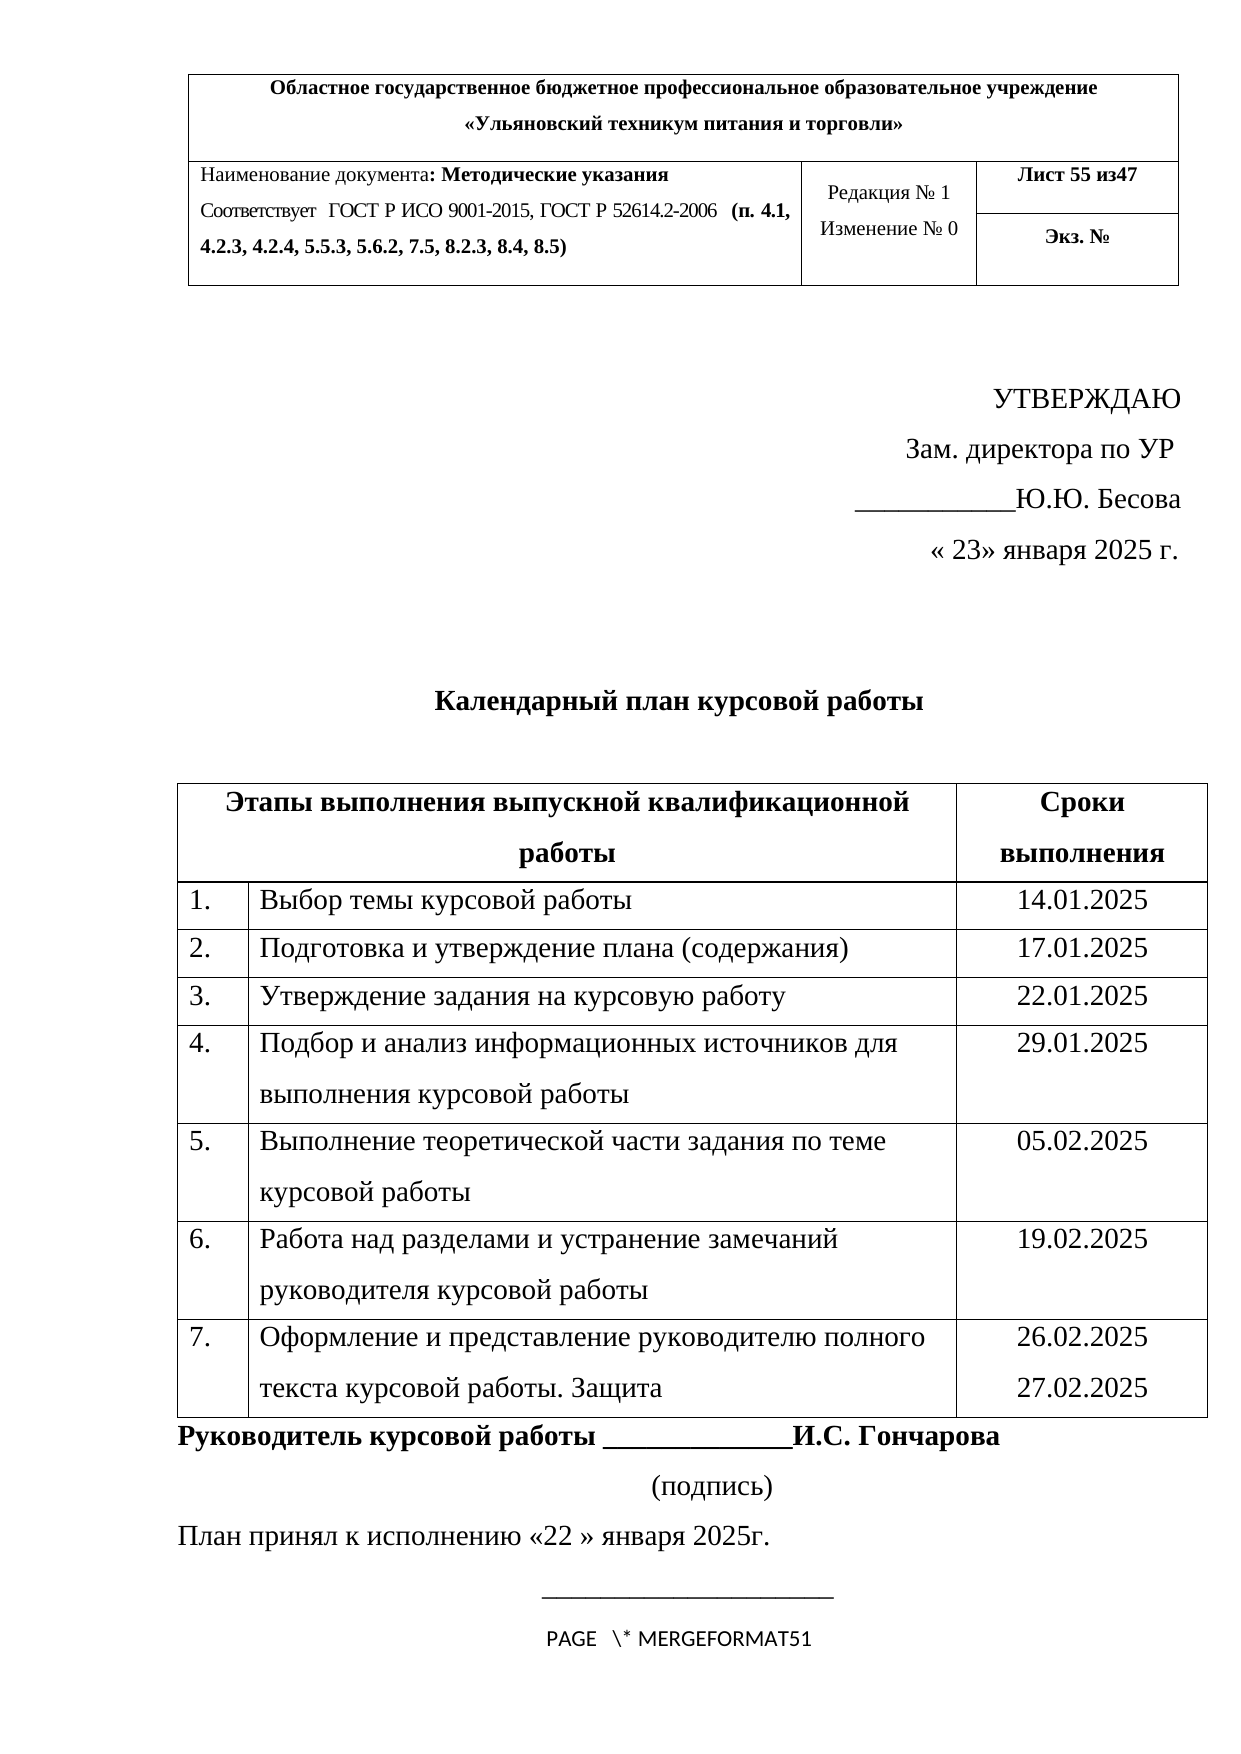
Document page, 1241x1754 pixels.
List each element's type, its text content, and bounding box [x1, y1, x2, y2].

table_header Сроки выполнения [957, 784, 1207, 881]
text ___________Ю.Ю. Бесова [162, 481, 1181, 515]
table_cell 19.02.2025 [957, 1222, 1207, 1318]
table_cell Работа над разделами и устранение замечаний руководителя курсовой работы [249, 1222, 956, 1318]
table_cell Выполнение теоретической части задания по теме курсовой работы [249, 1124, 956, 1221]
table_header Этапы выполнения выпускной квалификационной работы [178, 784, 956, 881]
text Зам. директора по УР [162, 431, 1181, 465]
table_cell 17.01.2025 [957, 930, 1207, 977]
table_cell 1. [178, 883, 248, 929]
table_cell 2. [178, 930, 248, 977]
text Календарный план курсовой работы [177, 683, 1181, 716]
table_cell Утверждение задания на курсовую работу [249, 978, 956, 1024]
table_cell Оформление и представление руководителю полного текста курсовой работы. Защита [249, 1320, 956, 1417]
text УТВЕРЖДАЮ [162, 381, 1181, 414]
table_cell 29.01.2025 [957, 1026, 1207, 1122]
text (подпись) [177, 1468, 1181, 1501]
text « 23» января 2025 г. [162, 532, 1181, 565]
text ____________________ [177, 1568, 1181, 1602]
table_cell 4. [178, 1026, 248, 1122]
text План принял к исполнению «22 » января 2025г. [177, 1518, 1181, 1552]
table_cell Подготовка и утверждение плана (содержания) [249, 930, 956, 977]
table_cell 26.02.2025 27.02.2025 [957, 1320, 1207, 1417]
table_cell Выбор темы курсовой работы [249, 883, 956, 929]
table_cell 22.01.2025 [957, 978, 1207, 1024]
table_cell 6. [178, 1222, 248, 1318]
table_cell 14.01.2025 [957, 883, 1207, 929]
table_cell 05.02.2025 [957, 1124, 1207, 1221]
table_cell 7. [178, 1320, 248, 1417]
table_cell 3. [178, 978, 248, 1024]
table_cell Подбор и анализ информационных источников для выполнения курсовой работы [249, 1026, 956, 1122]
table_cell 5. [178, 1124, 248, 1221]
text Руководитель курсовой работы _____________И.С. Гончарова [177, 1418, 1181, 1451]
